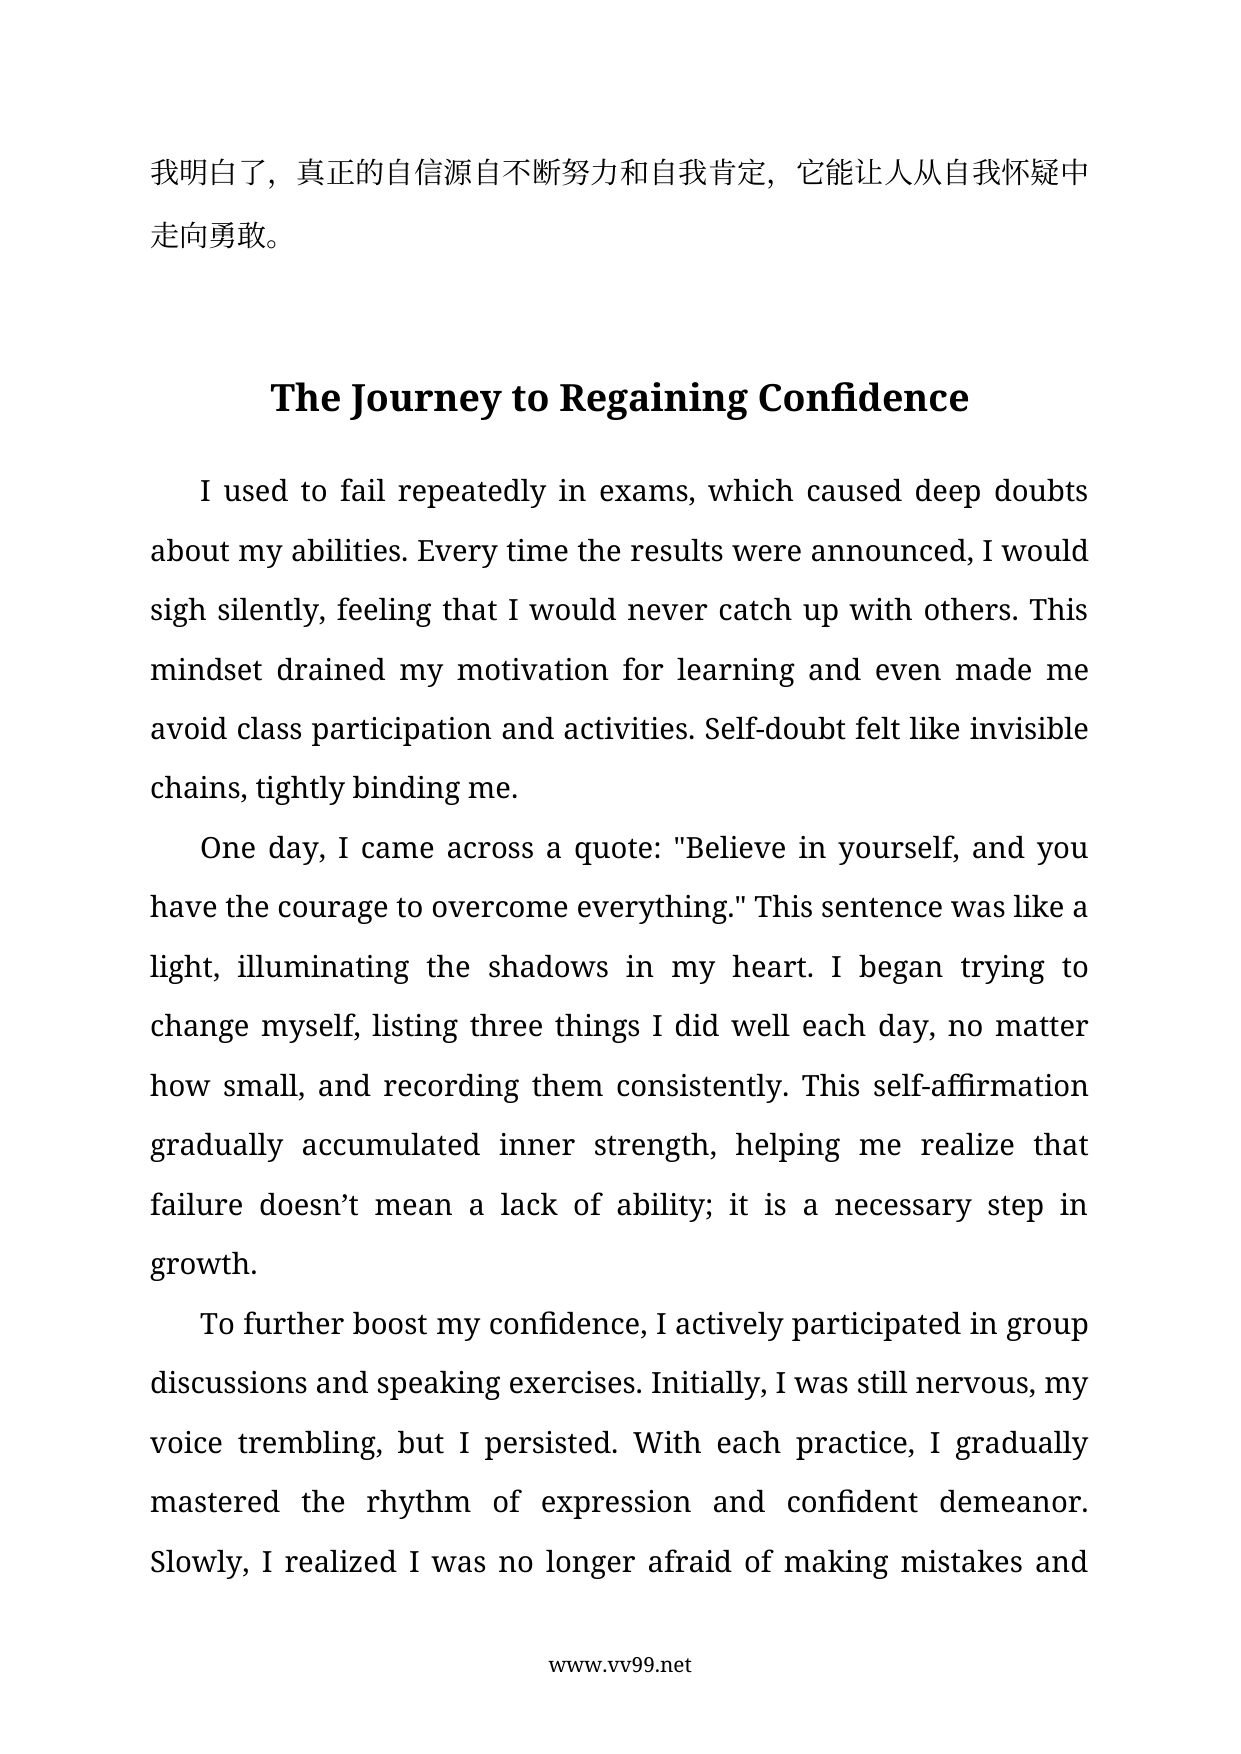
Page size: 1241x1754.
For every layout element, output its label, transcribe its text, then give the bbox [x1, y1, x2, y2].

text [150, 150, 1090, 255]
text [150, 1303, 1090, 1581]
text One day, I came across a quote: "Believe in yourself, and you have the courage to overcome everything." This sentence was like a light, illuminating the shadows in my heart. I began trying to change myself, listing three things I did well each day, no matter how small, and recording them consistently. This self-affirmation gradually accumulated inner strength, helping me realize that failure doesn’t mean a lack of ability; it is a necessary step in growth. [150, 827, 1090, 1283]
text I used to fail repeatedly in exams, which caused deep doubts about my abilities. Every time the results were announced, I would sigh silently, feeling that I would never catch up with others. This mindset drained my motivation for learning and even made me avoid class participation and activities. Self-doubt felt like invisible chains, tightly binding me. [150, 470, 1090, 807]
subtitle The Journey to Regaining Confidence [150, 371, 1090, 422]
